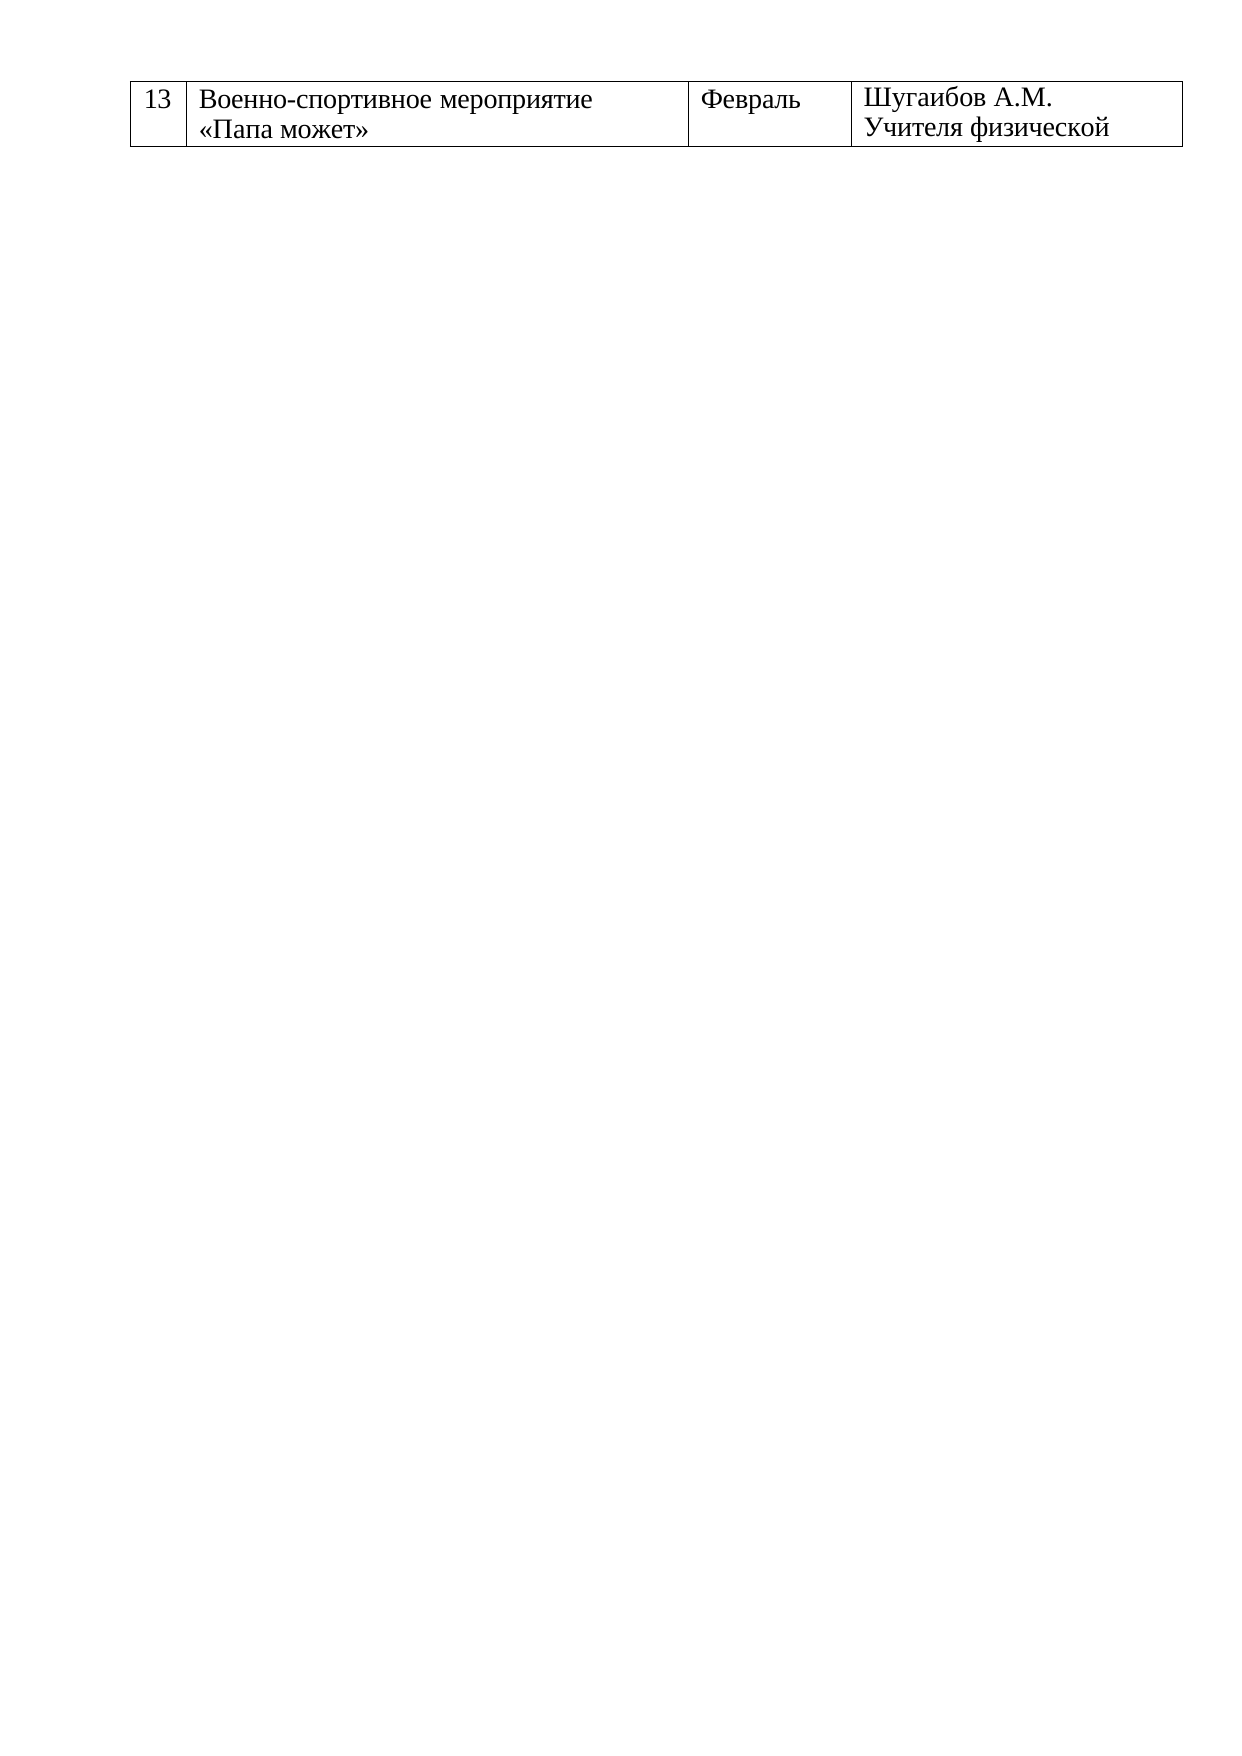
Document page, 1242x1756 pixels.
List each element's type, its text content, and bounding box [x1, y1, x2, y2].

table_cell Февраль [689, 82, 851, 146]
table_cell Военно-спортивное мероприятие «Папа может» [187, 82, 688, 146]
table_cell 13 [131, 82, 186, 146]
table_cell Шугаибов А.М. Учителя физической [852, 82, 1182, 146]
